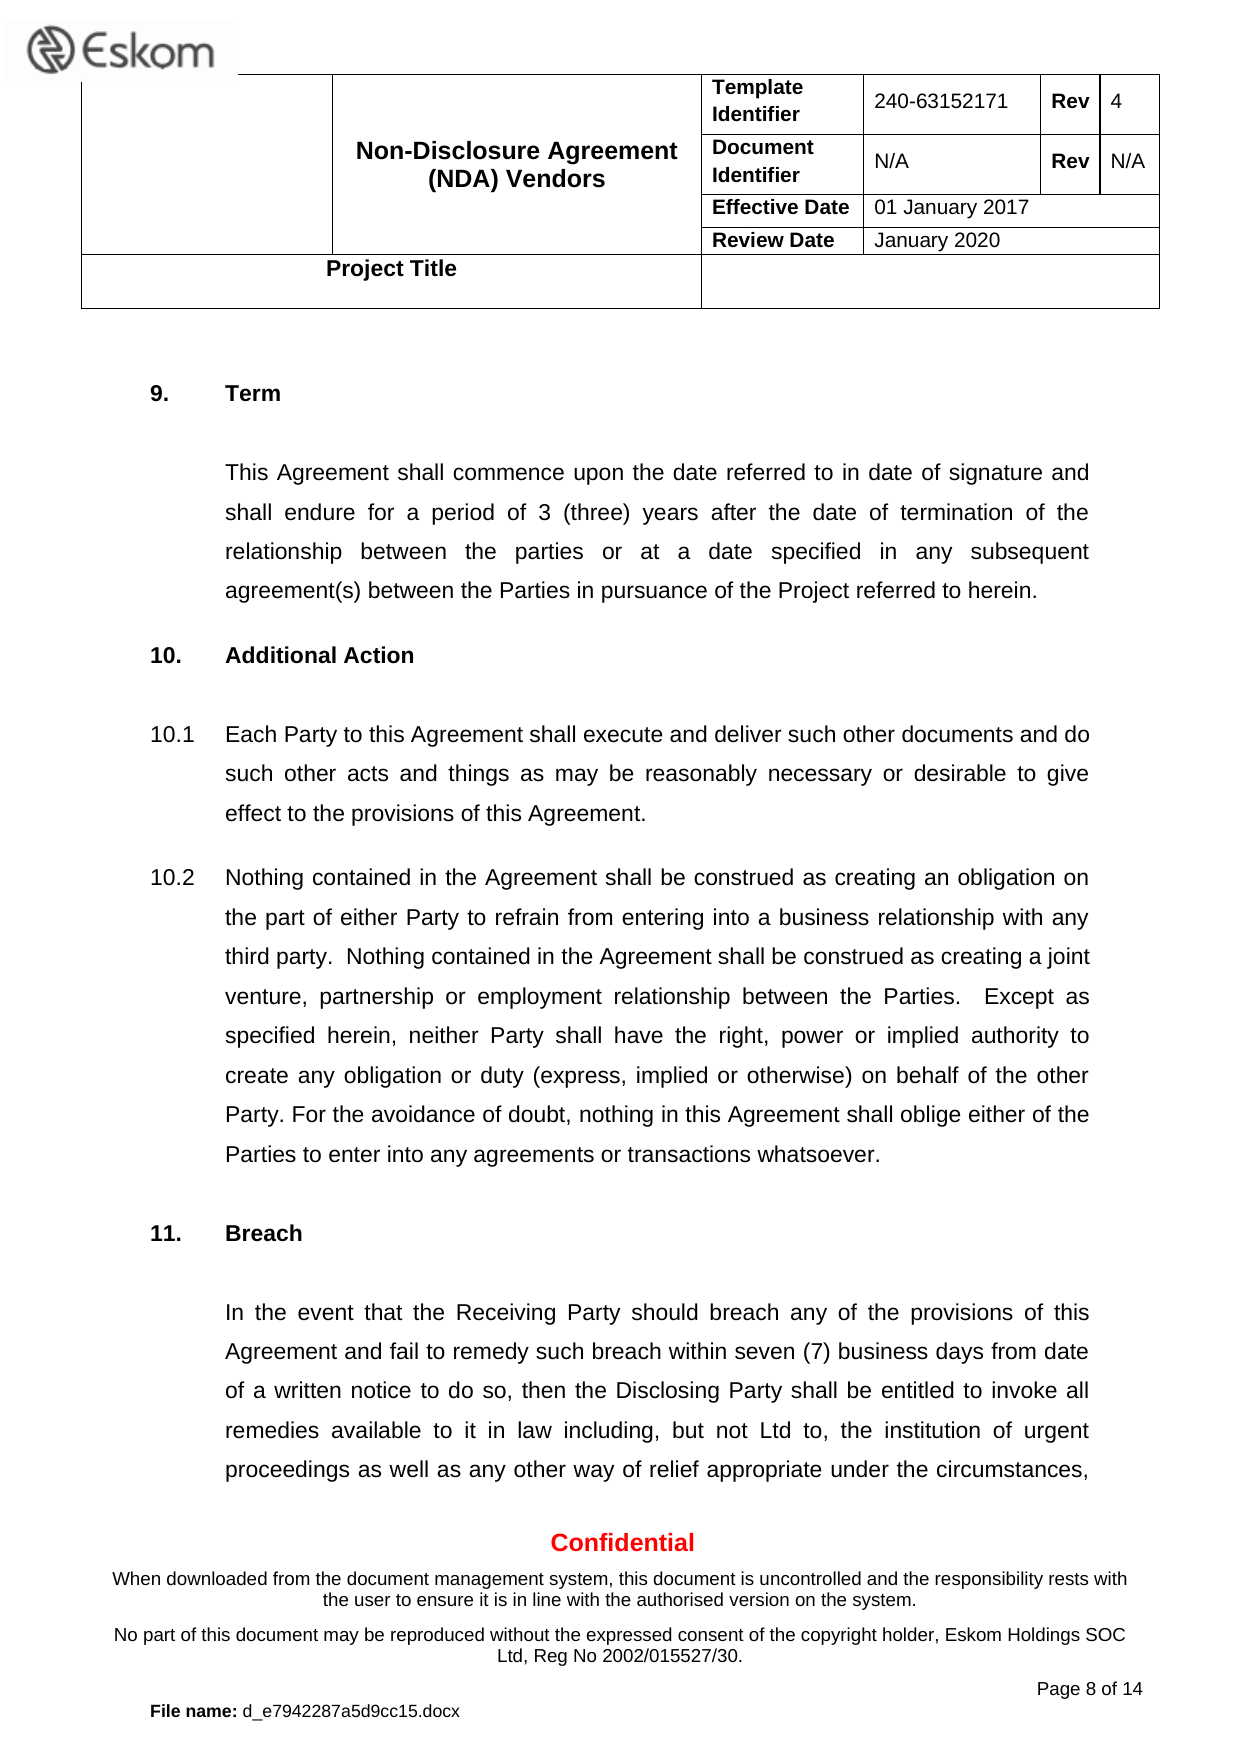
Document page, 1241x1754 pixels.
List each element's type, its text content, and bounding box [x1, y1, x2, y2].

text 11. Breach [150, 1219, 1090, 1246]
text 10.1 Each Party to this Agreement shall execute and deliver such other documents and do such other acts and things as may be reasonably necessary or desirable to give effect to the provisions of this Agreement. [150, 721, 1090, 826]
text 10. Additional Action [150, 642, 1090, 668]
text This Agreement shall commence upon the date referred to in date of signature and shall endure for a period of 3 (three) years after the date of termination of the relationship between the parties or at a date specified in any subsequent agreement(s) between the Parties in pursuance of the Project referred to herein. [150, 459, 1090, 604]
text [150, 1298, 1090, 1483]
text 10.2 Nothing contained in the Agreement shall be construed as creating an obligation on the part of either Party to refrain from entering into a business relationship with any third party. Nothing contained in the Agreement shall be construed as creating a joint venture, partnership or employment relationship between the Parties. Except as specified herein, neither Party shall have the right, power or implied authority to create any obligation or duty (express, implied or otherwise) on behalf of the other Party. For the avoidance of doubt, nothing in this Agreement shall oblige either of the Parties to enter into any agreements or transactions whatsoever. [150, 864, 1090, 1167]
text 9. Term [150, 380, 1090, 406]
